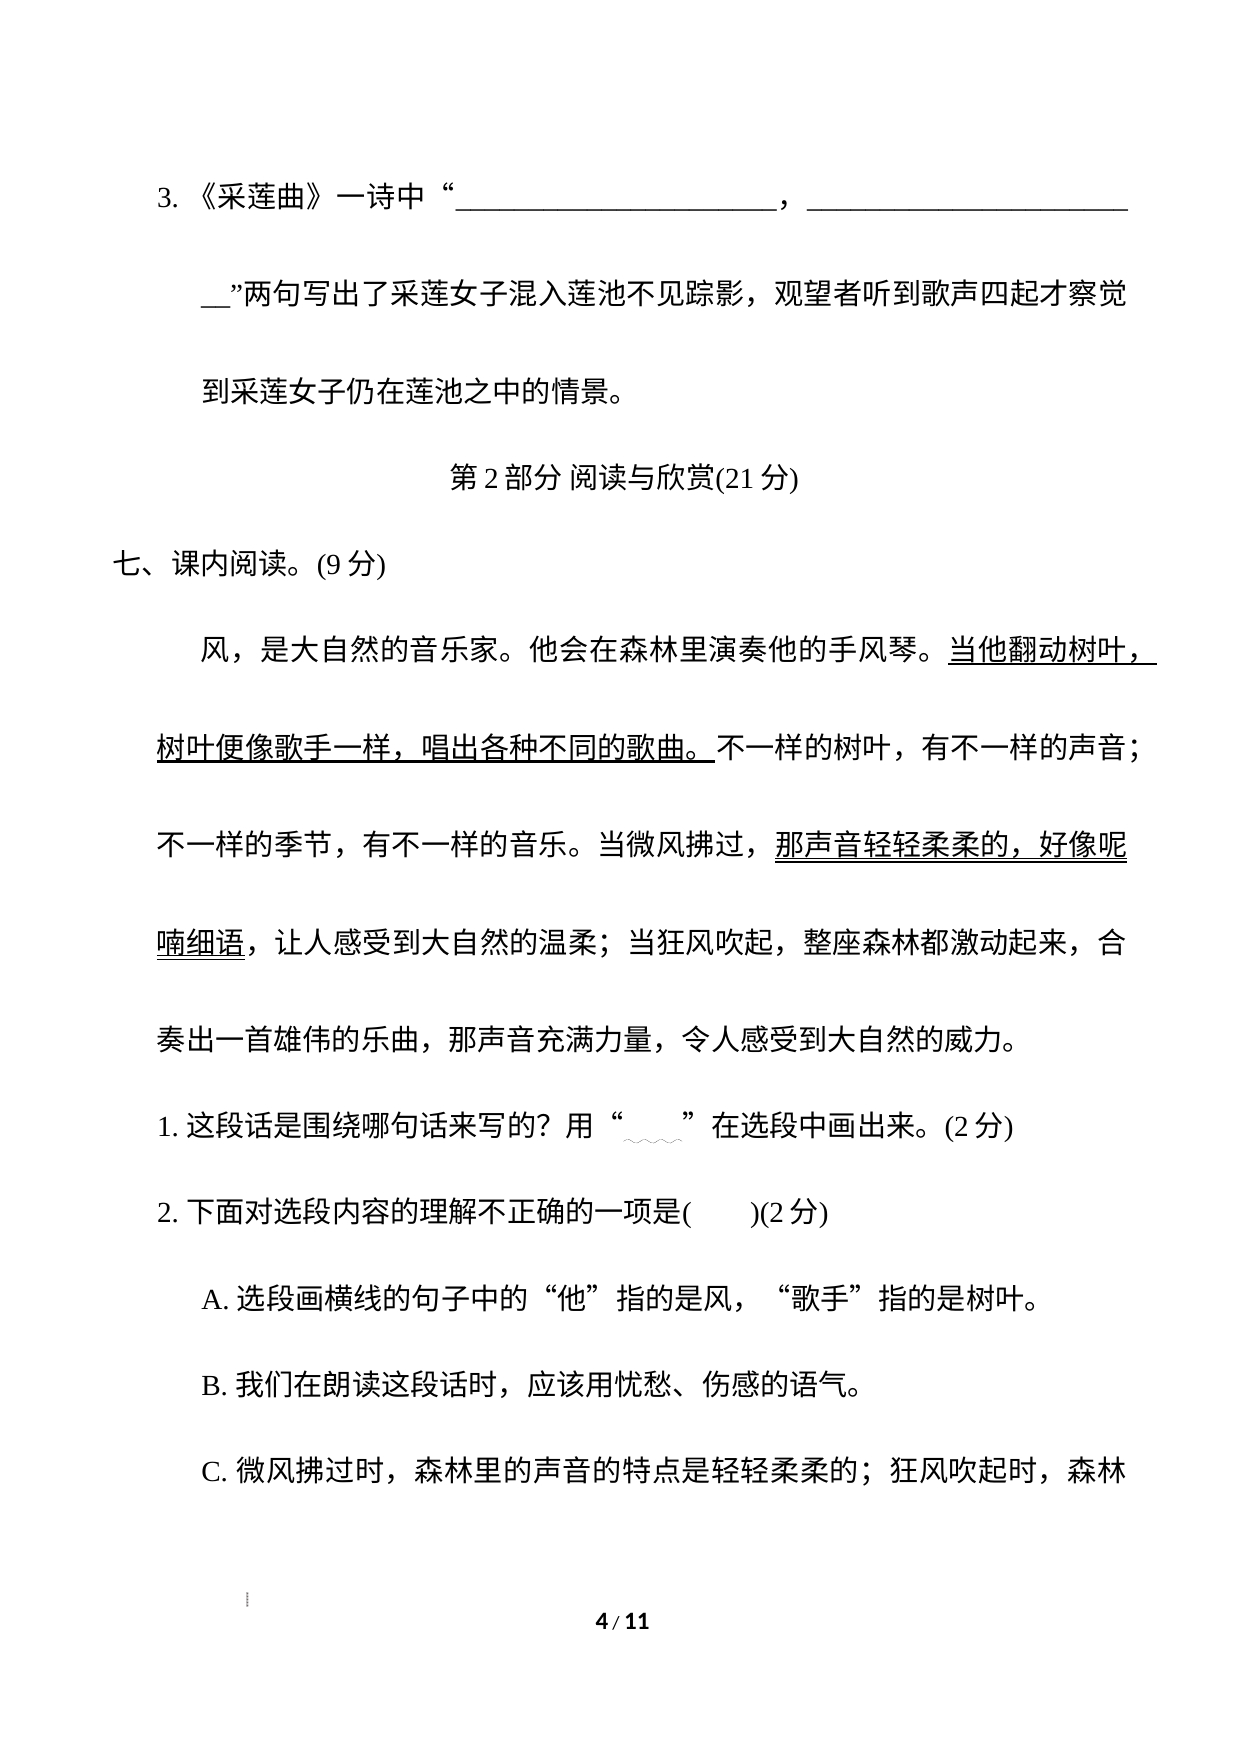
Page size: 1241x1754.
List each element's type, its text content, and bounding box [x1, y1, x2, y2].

text A. 选段画横线的句子中的“他”指的是风，“歌手”指的是树叶。 [201, 1264, 1128, 1329]
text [201, 1436, 1128, 1501]
text 2. 下面对选段内容的理解不正确的一项是( )(2分) [112, 1178, 1128, 1243]
text B. 我们在朗读这段话时，应该用忧愁、伤感的语气。 [201, 1350, 1128, 1415]
text 3. 《采莲曲》一诗中“______________________，________________________”两句写出了采莲女子混入莲池不见踪影，观望者听到歌声四起才察觉到采莲女子仍在莲池之中的情景。 [157, 162, 1128, 422]
text 1. 这段话是围绕哪句话来写的？用“ ”在选段中画出来。(2分) [112, 1092, 1128, 1157]
text 风，是大自然的音乐家。他会在森林里演奏他的手风琴。当他翻动树叶，树叶便像歌手一样，唱出各种不同的歌曲。不一样的树叶，有不一样的声音；不一样的季节，有不一样的音乐。当微风拂过，那声音轻轻柔柔的，好像呢喃细语，让人感受到大自然的温柔；当狂风吹起，整座森林都激动起来，合奏出一首雄伟的乐曲，那声音充满力量，令人感受到大自然的威力。 [157, 615, 1128, 1070]
text 七、课内阅读。(9分) [112, 529, 1128, 594]
text 第2部分 阅读与欣赏(21分) [112, 443, 1128, 508]
